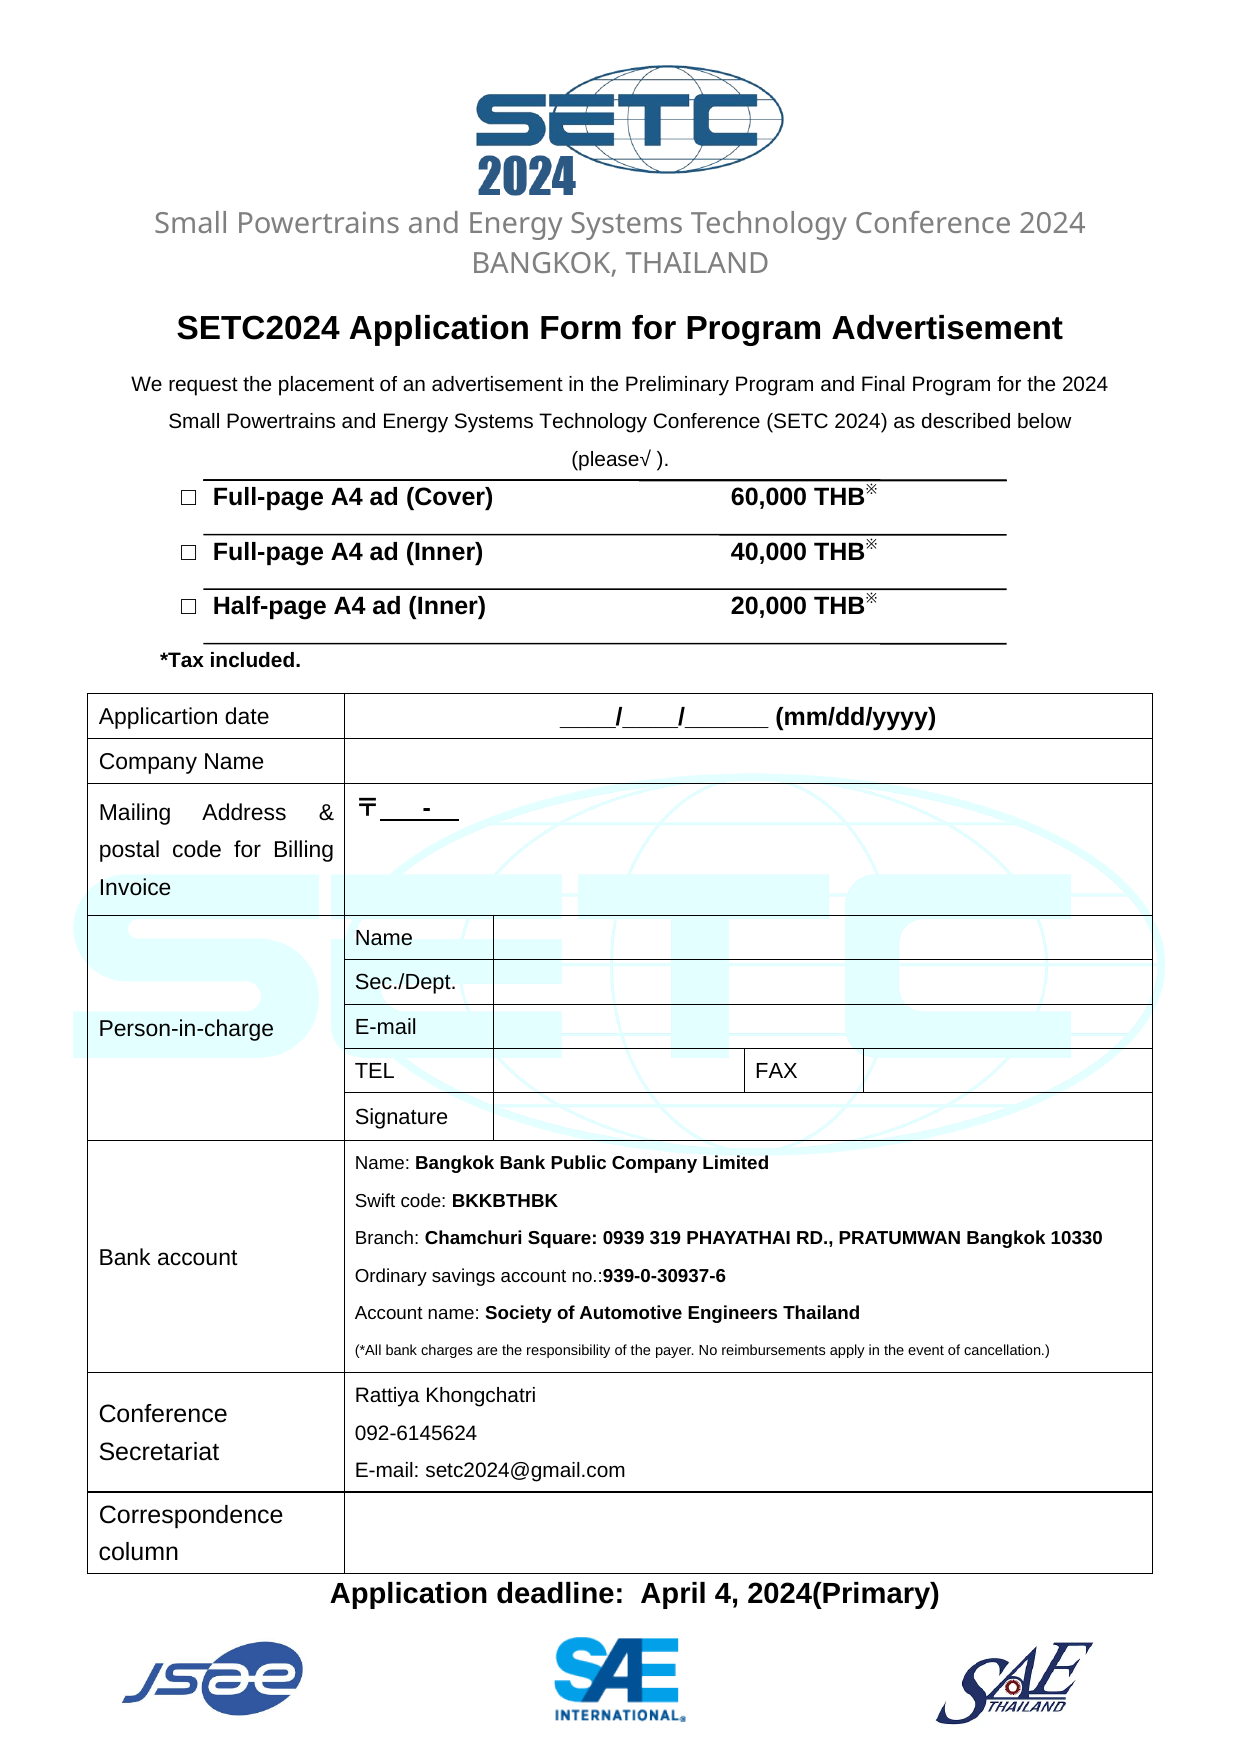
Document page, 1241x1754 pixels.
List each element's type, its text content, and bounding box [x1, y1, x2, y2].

table_cell [345, 1493, 1152, 1573]
table_cell [345, 739, 1152, 783]
table_cell [494, 1049, 744, 1092]
table_cell Company Name [88, 739, 344, 783]
table_cell Correspondence column [88, 1493, 344, 1573]
table_header ____/____/______ (mm/dd/yyyy) [345, 694, 1152, 738]
table_cell [494, 1005, 1152, 1048]
text *Tax included. [118, 641, 1122, 678]
table_cell Person-in-charge [88, 916, 344, 1140]
text 􀂄 Application deadline: April 4, 2024(Primary) [118, 1574, 1122, 1612]
picture [554, 1637, 686, 1722]
table_cell Name: Bangkok Bank Public Company Limited Swift code: BKKBTHBK Branch: Chamchuri Square: 0939 319 PHAYATHAI RD., PRATUMWAN Bangkok 10330 Ordinary savings account no.:939-0-30937-6 Account name: Society of Automotive Engineers Thailand (*All bank charges are the responsibility of the payer. No reimbursements apply in the event of cancellation.) [345, 1141, 1152, 1372]
table_cell [864, 1049, 1152, 1092]
table_cell [494, 1093, 1152, 1140]
text □ Full-page A4 ad (Cover) 60,000 THB※ [118, 477, 1122, 515]
table_cell 〒 - [345, 784, 1152, 915]
text We request the placement of an advertisement in the Preliminary Program and Final Program for the 2024 Small Powertrains and Energy Systems Technology Conference (SETC 2024) as described below (please√ ). [118, 365, 1122, 477]
table_header Applicartion date [88, 694, 344, 738]
table_cell Conference Secretariat [88, 1373, 344, 1491]
table_cell Name [345, 916, 493, 959]
table_cell Rattiya Khongchatri 092-6145624 E-mail: setc2024@gmail.com [345, 1373, 1152, 1491]
table_cell E-mail [345, 1005, 493, 1048]
picture [930, 1638, 1097, 1728]
text □ Half-page A4 ad (Inner) 20,000 THB※ [118, 586, 1122, 624]
table_cell TEL [345, 1049, 493, 1092]
table_cell Bank account [88, 1141, 344, 1372]
table_cell Mailing Address & postal code for Billing Invoice [88, 784, 344, 915]
picture [454, 59, 793, 203]
picture [118, 1638, 308, 1720]
table_cell [494, 960, 1152, 1003]
table_cell FAX [745, 1049, 863, 1092]
table_cell Signature [345, 1093, 493, 1140]
table_cell Sec./Dept. [345, 960, 493, 1003]
text SETC2024 Application Form for Program Advertisement [118, 290, 1122, 365]
text □ Full-page A4 ad (Inner) 40,000 THB※ [118, 532, 1122, 569]
table_cell [494, 916, 1152, 959]
